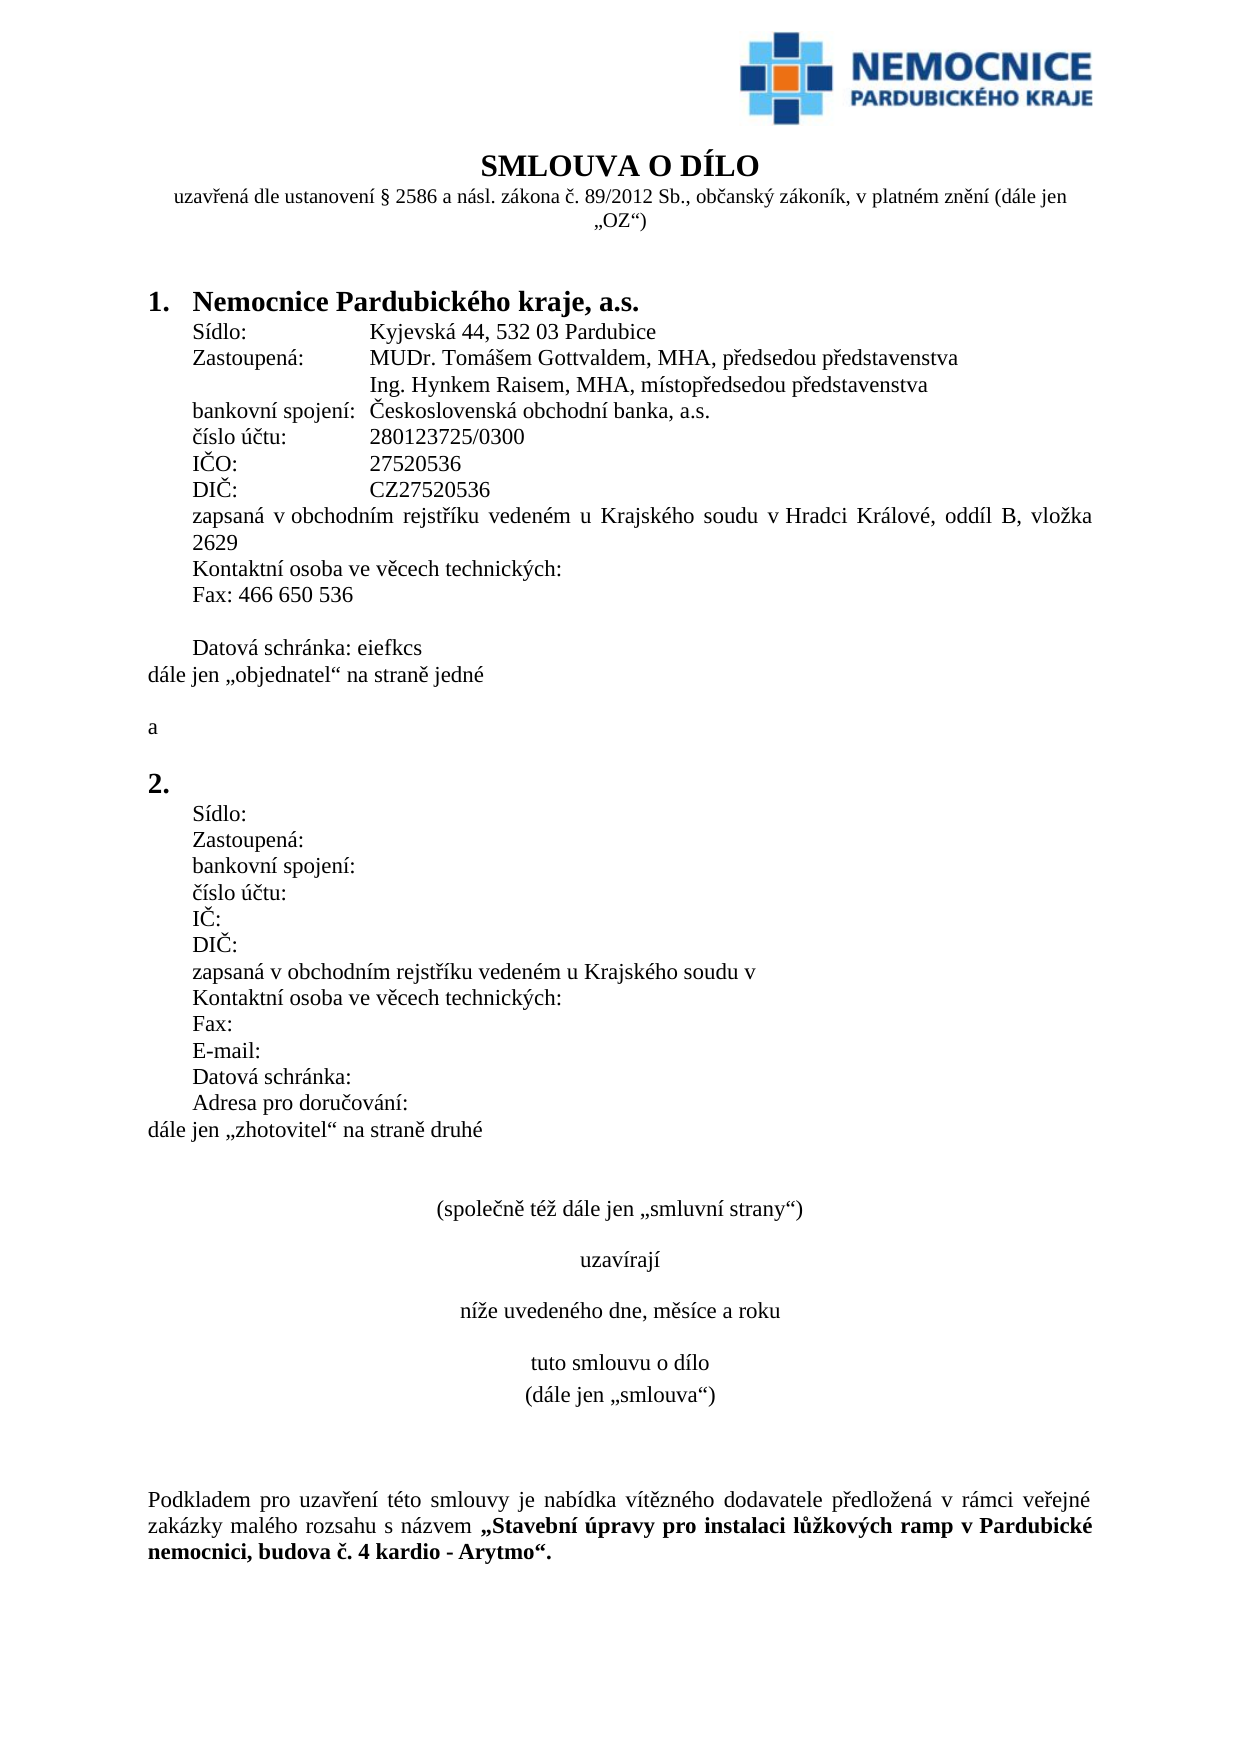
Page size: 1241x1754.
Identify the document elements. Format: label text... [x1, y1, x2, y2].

text Ing. Hynkem Raisem, MHA, místopředsedou představenstva [296, 371, 1092, 397]
list Sídlo: [192, 799, 1092, 826]
text SMLOUVA O DÍLO [148, 148, 1092, 184]
text zapsaná v obchodním rejstříku vedeném u Krajského soudu v Hradci Králové, oddíl B, vložka 2629 [192, 502, 1092, 555]
text DIČ: [148, 931, 1092, 958]
text Datová schránka: eiefkcs [192, 634, 1092, 661]
text bankovní spojení: [192, 852, 1092, 879]
list IČO: 27520536 [192, 450, 1092, 476]
list IČ: [192, 905, 1092, 931]
text dále jen „zhotovitel“ na straně druhé [148, 1116, 1092, 1142]
subtitle níže uvedeného dne, měsíce a roku [148, 1298, 1092, 1324]
text číslo účtu: [192, 879, 1092, 905]
text (společně též dále jen „smluvní strany“) [148, 1195, 1092, 1221]
list Sídlo: Kyjevská 44, 532 03 Pardubice [192, 318, 1092, 344]
subtitle tuto smlouvu o dílo [148, 1349, 1092, 1375]
text Kontaktní osoba ve věcech technických: [192, 984, 1092, 1010]
text dále jen „objednatel“ na straně jedné [148, 661, 1092, 687]
text (dále jen „smlouva“) [148, 1382, 1092, 1408]
text číslo účtu: 280123725/0300 [192, 423, 1092, 450]
text Adresa pro doručování: [192, 1089, 1092, 1116]
list Zastoupená: [192, 826, 1092, 852]
text Fax: [192, 1010, 1092, 1037]
text E-mail: [192, 1037, 1092, 1063]
subtitle uzavírají [148, 1246, 1092, 1273]
picture [739, 31, 1093, 126]
list Zastoupená: MUDr. Tomášem Gottvaldem, MHA, předsedou představenstva [192, 344, 1092, 371]
text uzavřená dle ustanovení § 2586 a násl. zákona č. 89/2012 Sb., občanský zákoník, v platném znění (dále jen „OZ“) [148, 184, 1092, 232]
text zapsaná v obchodním rejstříku vedeném u Krajského soudu v [192, 958, 1092, 984]
list Nemocnice Pardubického kraje, a.s. [148, 284, 1092, 318]
subtitle Podkladem pro uzavření této smlouvy je nabídka vítězného dodavatele předložená v rámci veřejné zakázky malého rozsahu s názvem „Stavební úpravy pro instalaci lůžkových ramp v Pardubické nemocnici, budova č. 4 kardio - Arytmo“. [148, 1486, 1092, 1565]
text Datová schránka: [192, 1063, 1092, 1089]
text Kontaktní osoba ve věcech technických: [148, 555, 1092, 582]
text bankovní spojení: Československá obchodní banka, a.s. [192, 397, 1092, 423]
text Fax: 466 650 536 [192, 582, 1092, 608]
text a [148, 713, 1092, 740]
text DIČ: CZ27520536 [148, 476, 1092, 502]
